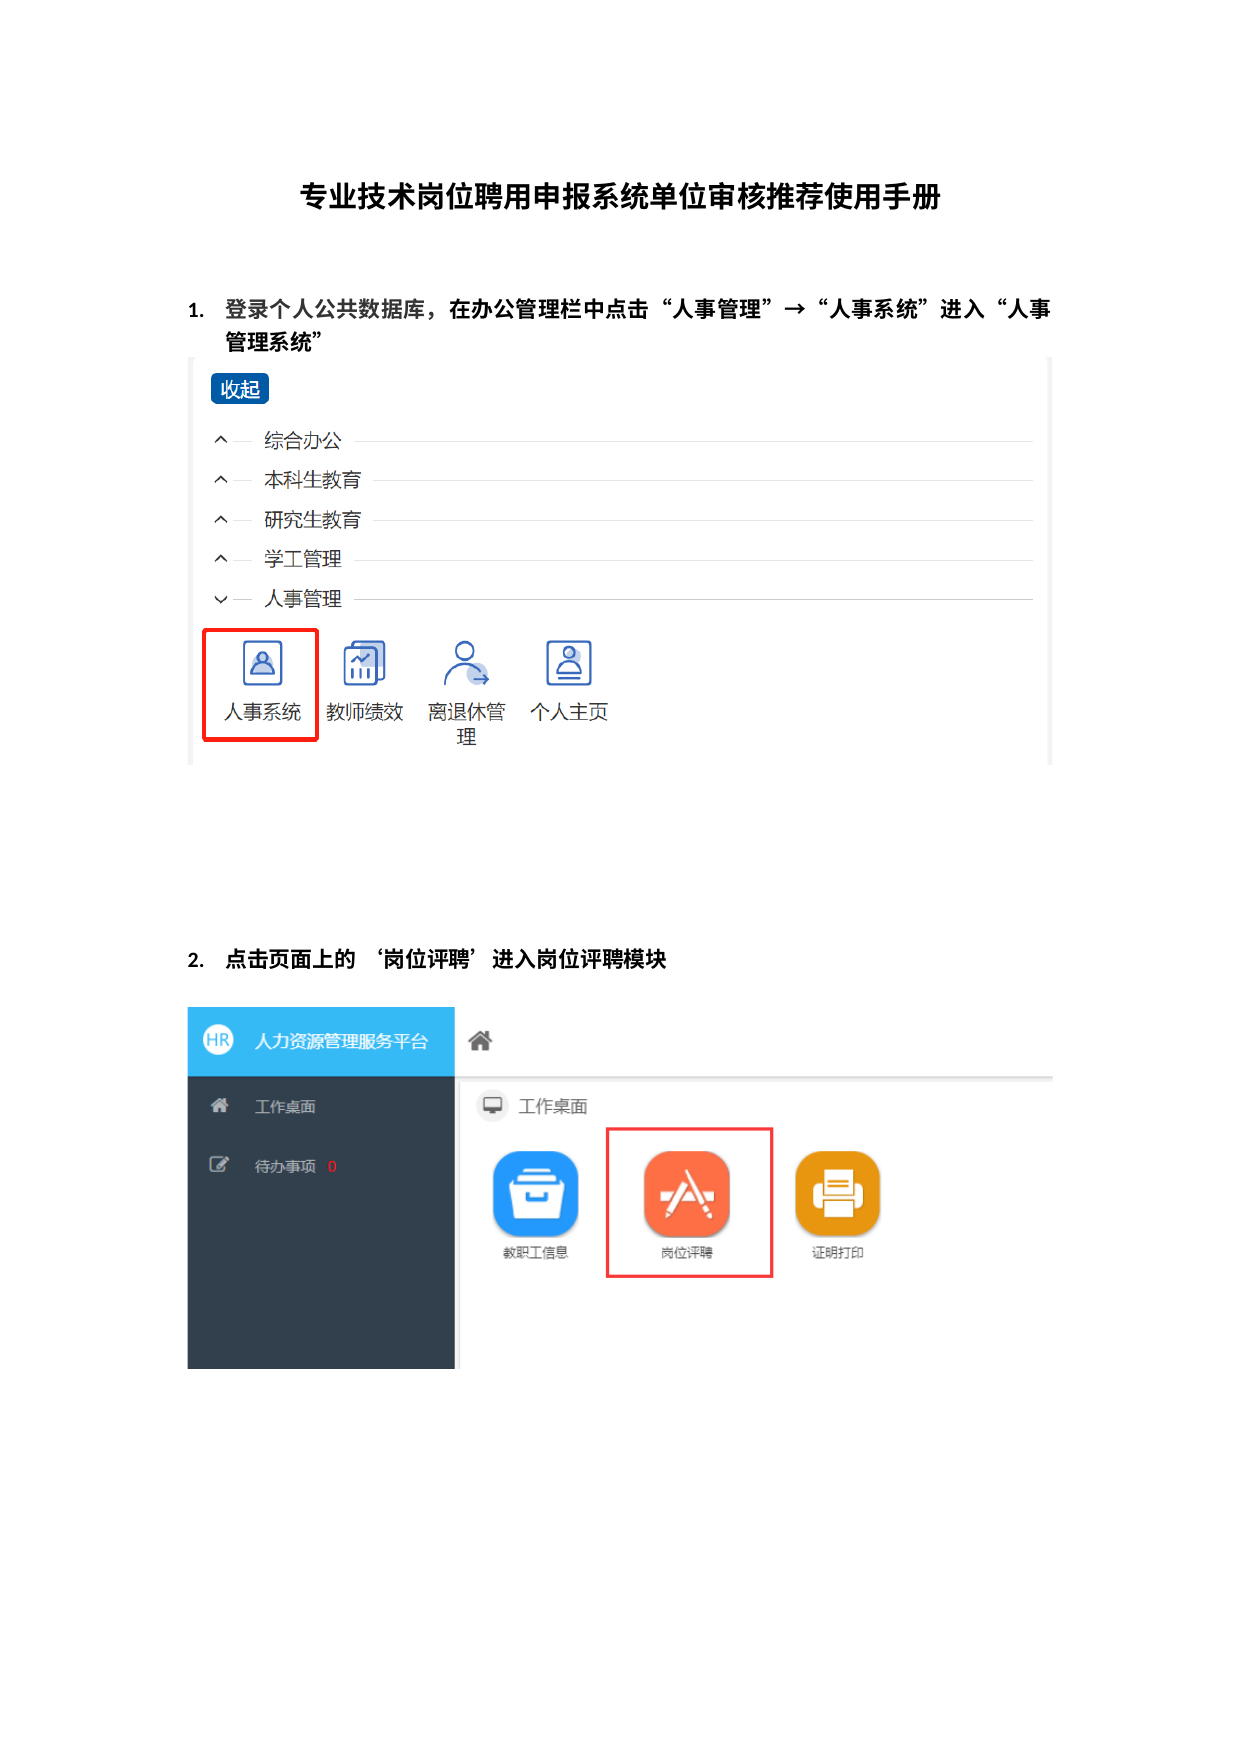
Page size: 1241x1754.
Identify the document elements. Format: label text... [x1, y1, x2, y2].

list 点击页面上的 ‘岗位评聘’进入岗位评聘模块 [187, 942, 1053, 974]
text 专业技术岗位聘用申报系统单位审核推荐使用手册 [187, 162, 1053, 227]
picture [187, 1007, 1053, 1369]
picture [187, 357, 1053, 765]
list 登录个人公共数据库，在办公管理栏中点击“人事管理”→“人事系统”进入“人事管理系统” [187, 292, 1053, 357]
